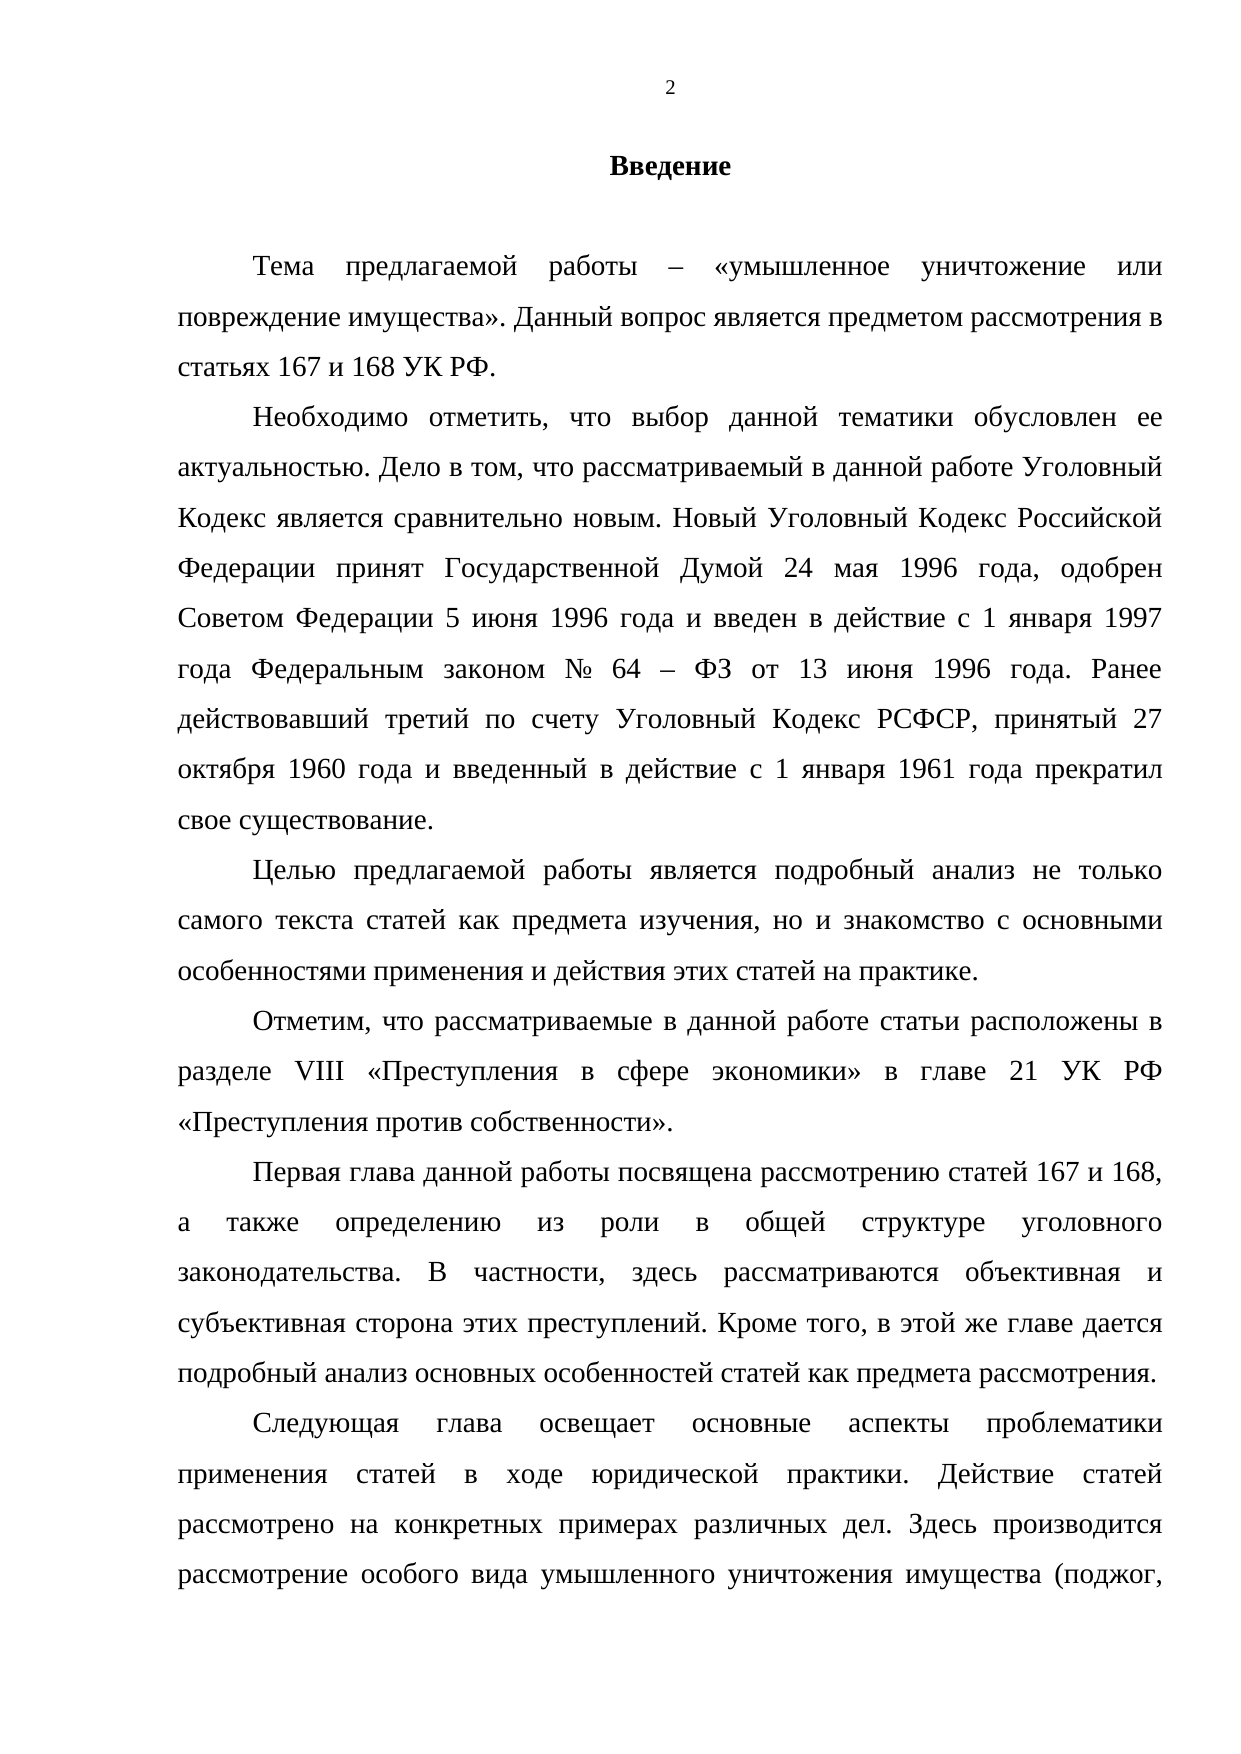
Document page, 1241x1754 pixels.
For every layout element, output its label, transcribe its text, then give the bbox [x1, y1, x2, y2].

text Тема предлагаемой работы – «умышленное уничтожение или повреждение имущества». Данный вопрос является предметом рассмотрения в статьях 167 и 168 УК РФ. [177, 248, 1163, 382]
text Отметим, что рассматриваемые в данной работе статьи расположены в разделе VIII «Преступления в сфере экономики» в главе 21 УК РФ «Преступления против собственности». [177, 1003, 1163, 1137]
subtitle Введение [177, 148, 1163, 181]
text Целью предлагаемой работы является подробный анализ не только самого текста статей как предмета изучения, но и знакомство с основными особенностями применения и действия этих статей на практике. [177, 852, 1163, 986]
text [177, 1406, 1163, 1590]
text Необходимо отметить, что выбор данной тематики обусловлен ее актуальностью. Дело в том, что рассматриваемый в данной работе Уголовный Кодекс является сравнительно новым. Новый Уголовный Кодекс Российской Федерации принят Государственной Думой 24 мая 1996 года, одобрен Советом Федерации 5 июня 1996 года и введен в действие с 1 января 1997 года Федеральным законом № 64 – ФЗ от 13 июня 1996 года. Ранее действовавший третий по счету Уголовный Кодекс РСФСР, принятый 27 октября 1960 года и введенный в действие с 1 января 1961 года прекратил свое существование. [177, 399, 1163, 835]
text Первая глава данной работы посвящена рассмотрению статей 167 и 168, а также определению из роли в общей структуре уголовного законодательства. В частности, здесь рассматриваются объективная и субъективная сторона этих преступлений. Кроме того, в этой же главе дается подробный анализ основных особенностей статей как предмета рассмотрения. [177, 1154, 1163, 1389]
